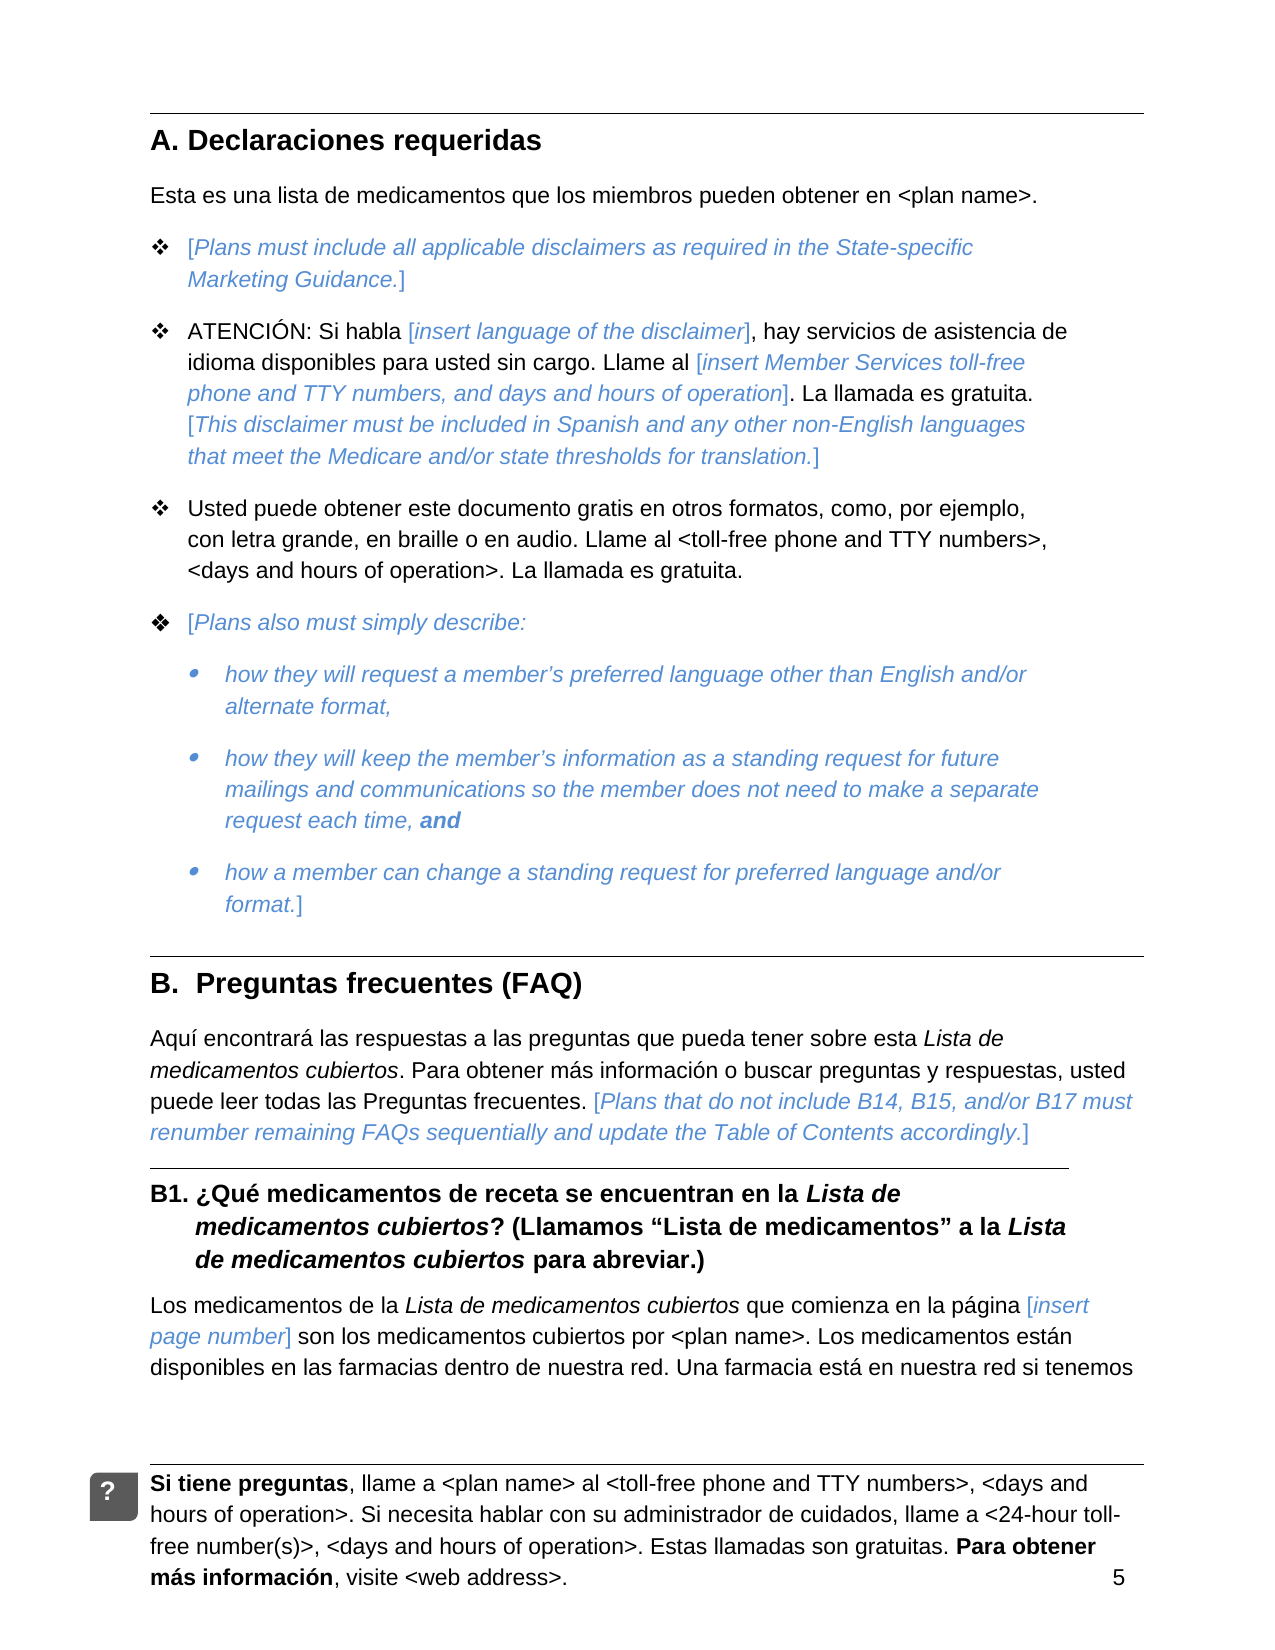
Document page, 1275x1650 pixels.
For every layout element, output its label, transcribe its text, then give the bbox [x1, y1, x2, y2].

subtitle B1. ¿Qué medicamentos de receta se encuentran en la Lista de medicamentos cubiertos? (Llamamos “Lista de medicamentos” a la Lista de medicamentos cubiertos para abreviar.) [150, 1169, 1069, 1276]
list Usted puede obtener este documento gratis en otros formatos, como, por ejemplo, con letra grande, en braille o en audio. Llame al <toll-free phone and TTY numbers>, <days and hours of operation>. La llamada es gratuita. [150, 491, 1069, 585]
list [Plans also must simply describe: [150, 606, 1069, 637]
subtitle Declaraciones requeridas [150, 114, 1144, 158]
list how a member can change a standing request for preferred language and/or format.] [187, 856, 1069, 918]
list how they will keep the member’s information as a standing request for future mailings and communications so the member does not need to make a separate request each time, and [187, 741, 1069, 835]
subtitle Preguntas frecuentes (FAQ) [150, 957, 1144, 1001]
list ATENCIÓN: Si habla [insert language of the disclaimer], hay servicios de asistencia de idioma disponibles para usted sin cargo. Llame al [insert Member Services toll-free phone and TTY numbers, and days and hours of operation]. La llamada es gratuita. [This disclaimer must be included in Spanish and any other non-English languages that meet the Medicare and/or state thresholds for translation.] [150, 314, 1069, 470]
list [Plans must include all applicable disclaimers as required in the State-specific Marketing Guidance.] [150, 231, 1069, 293]
text Aquí encontrará las respuestas a las preguntas que pueda tener sobre esta Lista de medicamentos cubiertos. Para obtener más información o buscar preguntas y respuestas, usted puede leer todas las Preguntas frecuentes. [Plans that do not include B14, B15, and/or B17 must renumber remaining FAQs sequentially and update the Table of Contents accordingly.] [150, 1022, 1144, 1147]
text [150, 1288, 1144, 1382]
text Esta es una lista de medicamentos que los miembros pueden obtener en <plan name>. [150, 179, 1144, 210]
list how they will request a member’s preferred language other than English and/or alternate format, [187, 658, 1069, 720]
